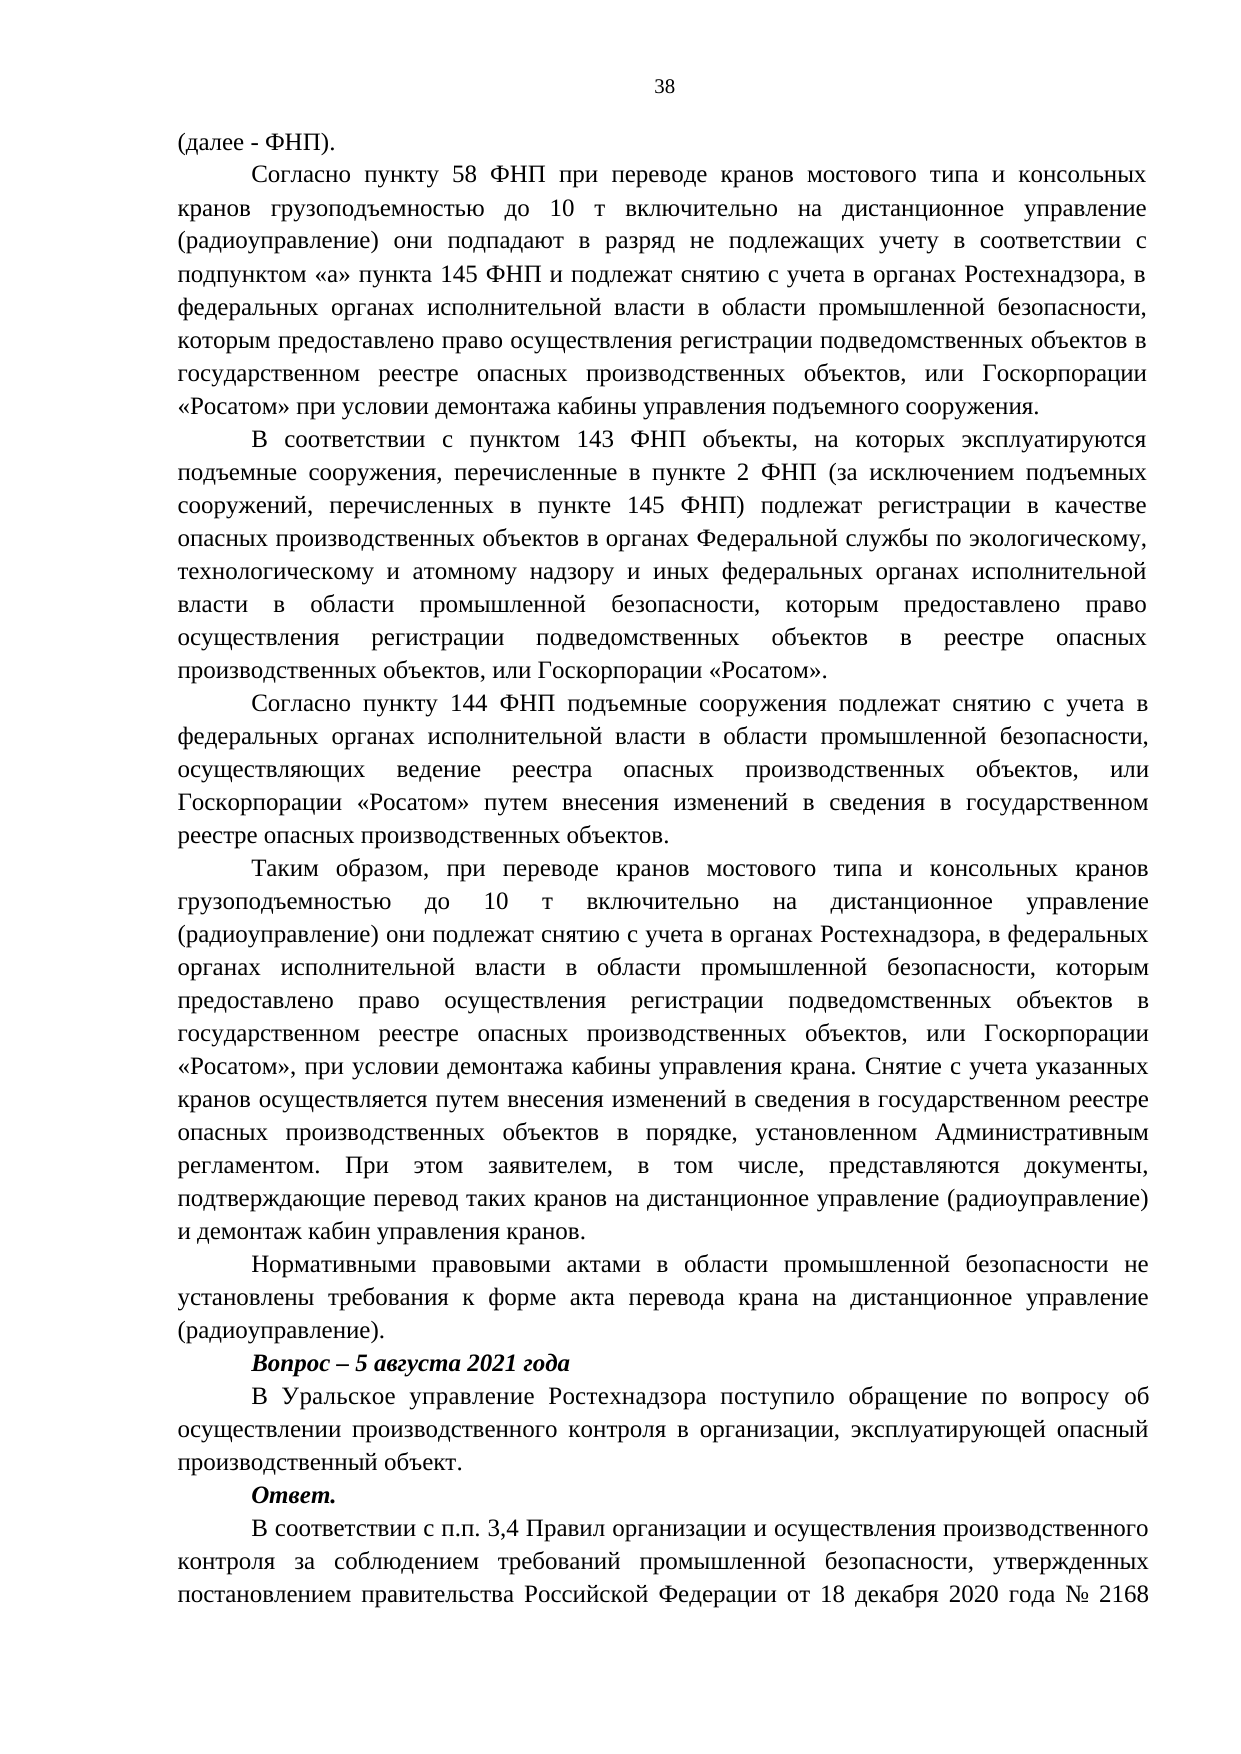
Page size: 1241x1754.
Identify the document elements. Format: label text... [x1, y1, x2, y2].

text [177, 127, 1147, 155]
text В соответствии с пунктом 143 ФНП объекты, на которых эксплуатируются подъемные сооружения, перечисленные в пункте 2 ФНП (за исключением подъемных сооружений, перечисленных в пункте 145 ФНП) подлежат регистрации в качестве опасных производственных объектов в органах Федеральной службы по экологическому, технологическому и атомному надзору и иных федеральных органах исполнительной власти в области промышленной безопасности, которым предоставлено право осуществления регистрации подведомственных объектов в реестре опасных производственных объектов, или Госкорпорации «Росатом». [177, 424, 1147, 684]
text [177, 1513, 1149, 1608]
text Нормативными правовыми актами в области промышленной безопасности не установлены требования к форме акта перевода крана на дистанционное управление (радиоуправление). [177, 1249, 1149, 1344]
text В Уральское управление Ростехнадзора поступило обращение по вопросу об осуществлении производственного контроля в организации, эксплуатирующей опасный производственный объект. [177, 1381, 1149, 1476]
text Согласно пункту 58 ФНП при переводе кранов мостового типа и консольных кранов грузоподъемностью до 10 т включительно на дистанционное управление (радиоуправление) они подпадают в разряд не подлежащих учету в соответствии с подпунктом «а» пункта 145 ФНП и подлежат снятию с учета в органах Ростехнадзора, в федеральных органах исполнительной власти в области промышленной безопасности, которым предоставлено право осуществления регистрации подведомственных объектов в государственном реестре опасных производственных объектов, или Госкорпорации «Росатом» при условии демонтажа кабины управления подъемного сооружения. [177, 159, 1147, 419]
text Таким образом, при переводе кранов мостового типа и консольных кранов грузоподъемностью до 10 т включительно на дистанционное управление (радиоуправление) они подлежат снятию с учета в органах Ростехнадзора, в федеральных органах исполнительной власти в области промышленной безопасности, которым предоставлено право осуществления регистрации подведомственных объектов в государственном реестре опасных производственных объектов, или Госкорпорации «Росатом», при условии демонтажа кабины управления крана. Снятие с учета указанных кранов осуществляется путем внесения изменений в сведения в государственном реестре опасных производственных объектов в порядке, установленном Административным регламентом. При этом заявителем, в том числе, представляются документы, подтверждающие перевод таких кранов на дистанционное управление (радиоуправление) и демонтаж кабин управления кранов. [177, 853, 1149, 1245]
text Ответ. [177, 1480, 1149, 1509]
text Вопрос – 5 августа 2021 года [177, 1348, 1147, 1377]
text Согласно пункту 144 ФНП подъемные сооружения подлежат снятию с учета в федеральных органах исполнительной власти в области промышленной безопасности, осуществляющих ведение реестра опасных производственных объектов, или Госкорпорации «Росатом» путем внесения изменений в сведения в государственном реестре опасных производственных объектов. [177, 688, 1149, 849]
